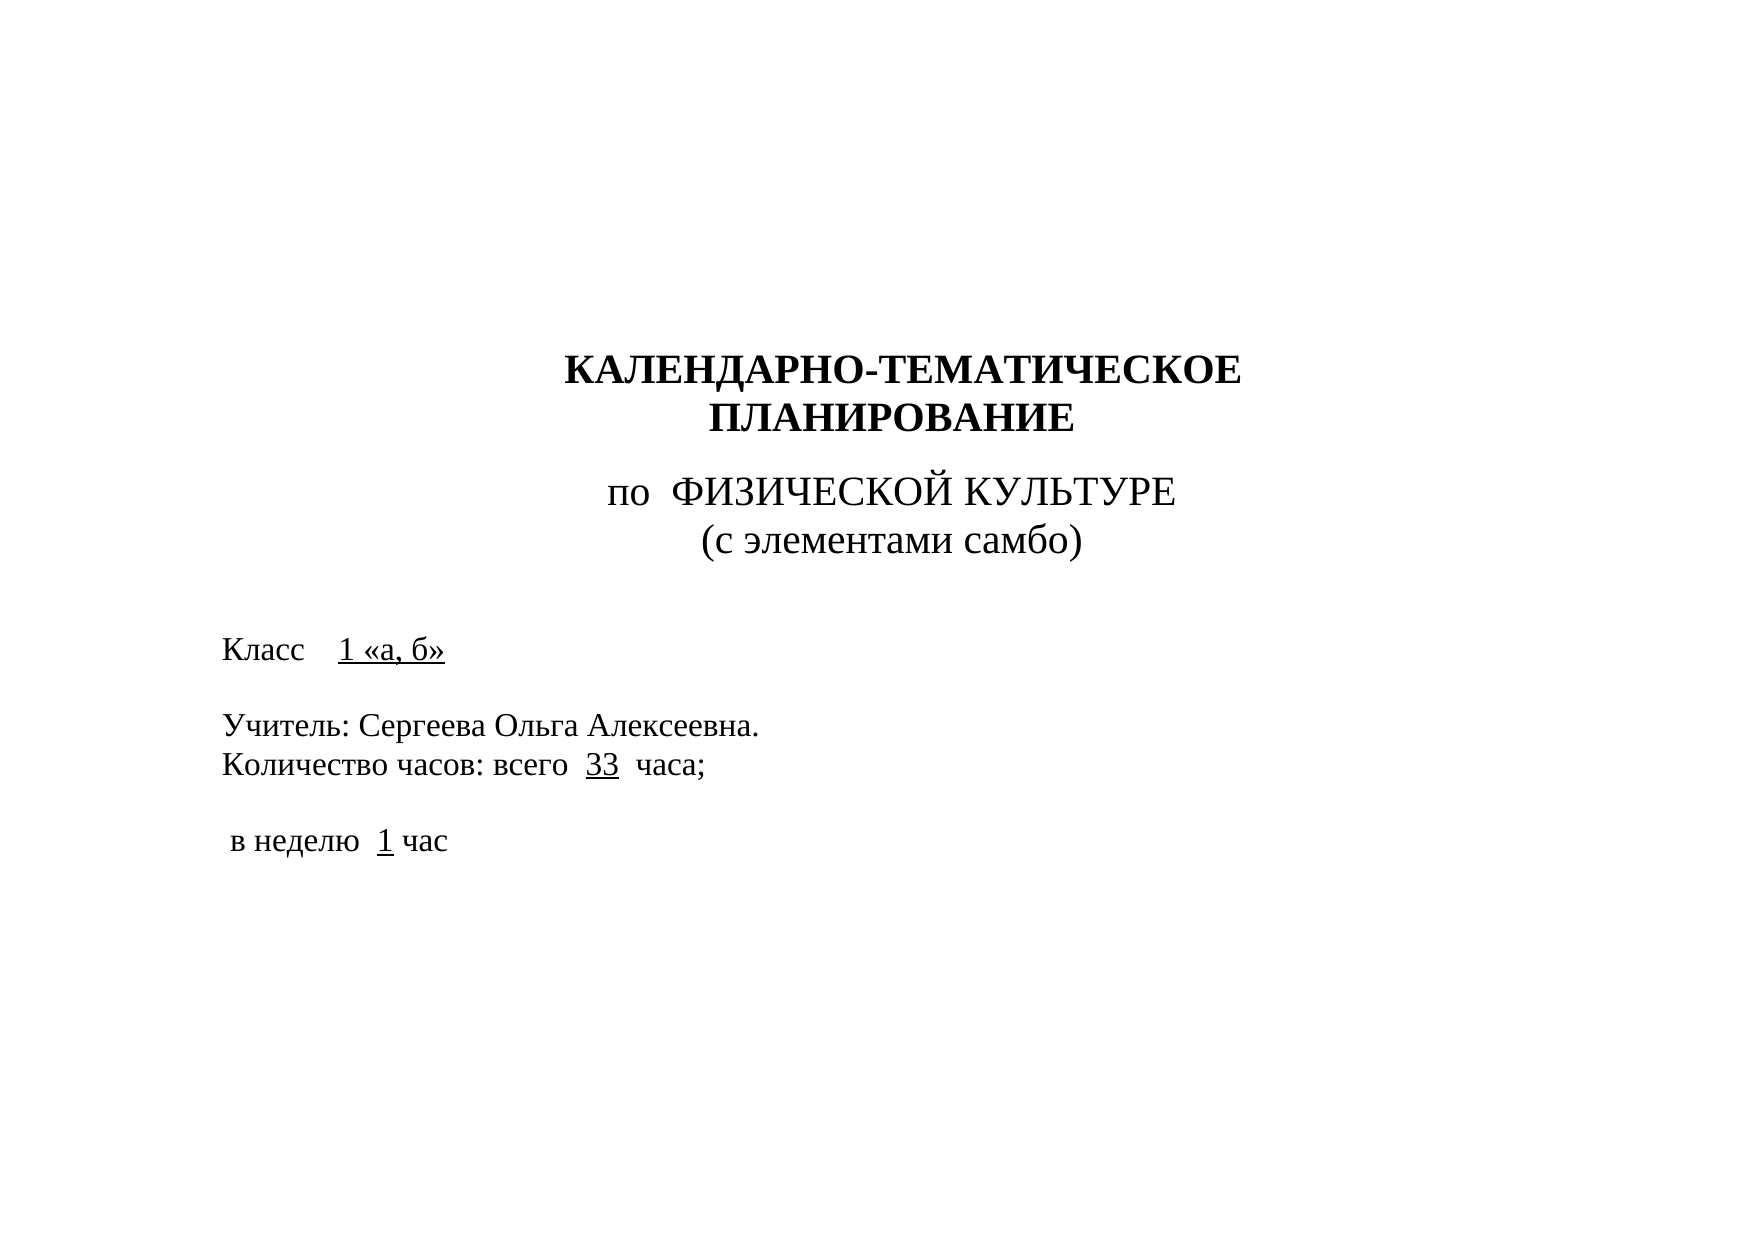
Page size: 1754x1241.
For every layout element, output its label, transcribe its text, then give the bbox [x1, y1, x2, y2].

subtitle Класс 1 «а, б» [222, 629, 1680, 667]
text в неделю 1 час [222, 821, 1680, 859]
text по ФИЗИЧЕСКОЙ КУЛЬТУРЕ [103, 467, 1680, 515]
text ПЛАНИРОВАНИЕ [103, 393, 1680, 441]
text (с элементами самбо) [103, 515, 1680, 563]
text Учитель: Сергеева Ольга Алексеевна. [222, 706, 1680, 744]
text Количество часов: всего 33 часа; [222, 744, 1680, 782]
text КАЛЕНДАРНО-ТЕМАТИЧЕСКОЕ [103, 345, 1680, 393]
